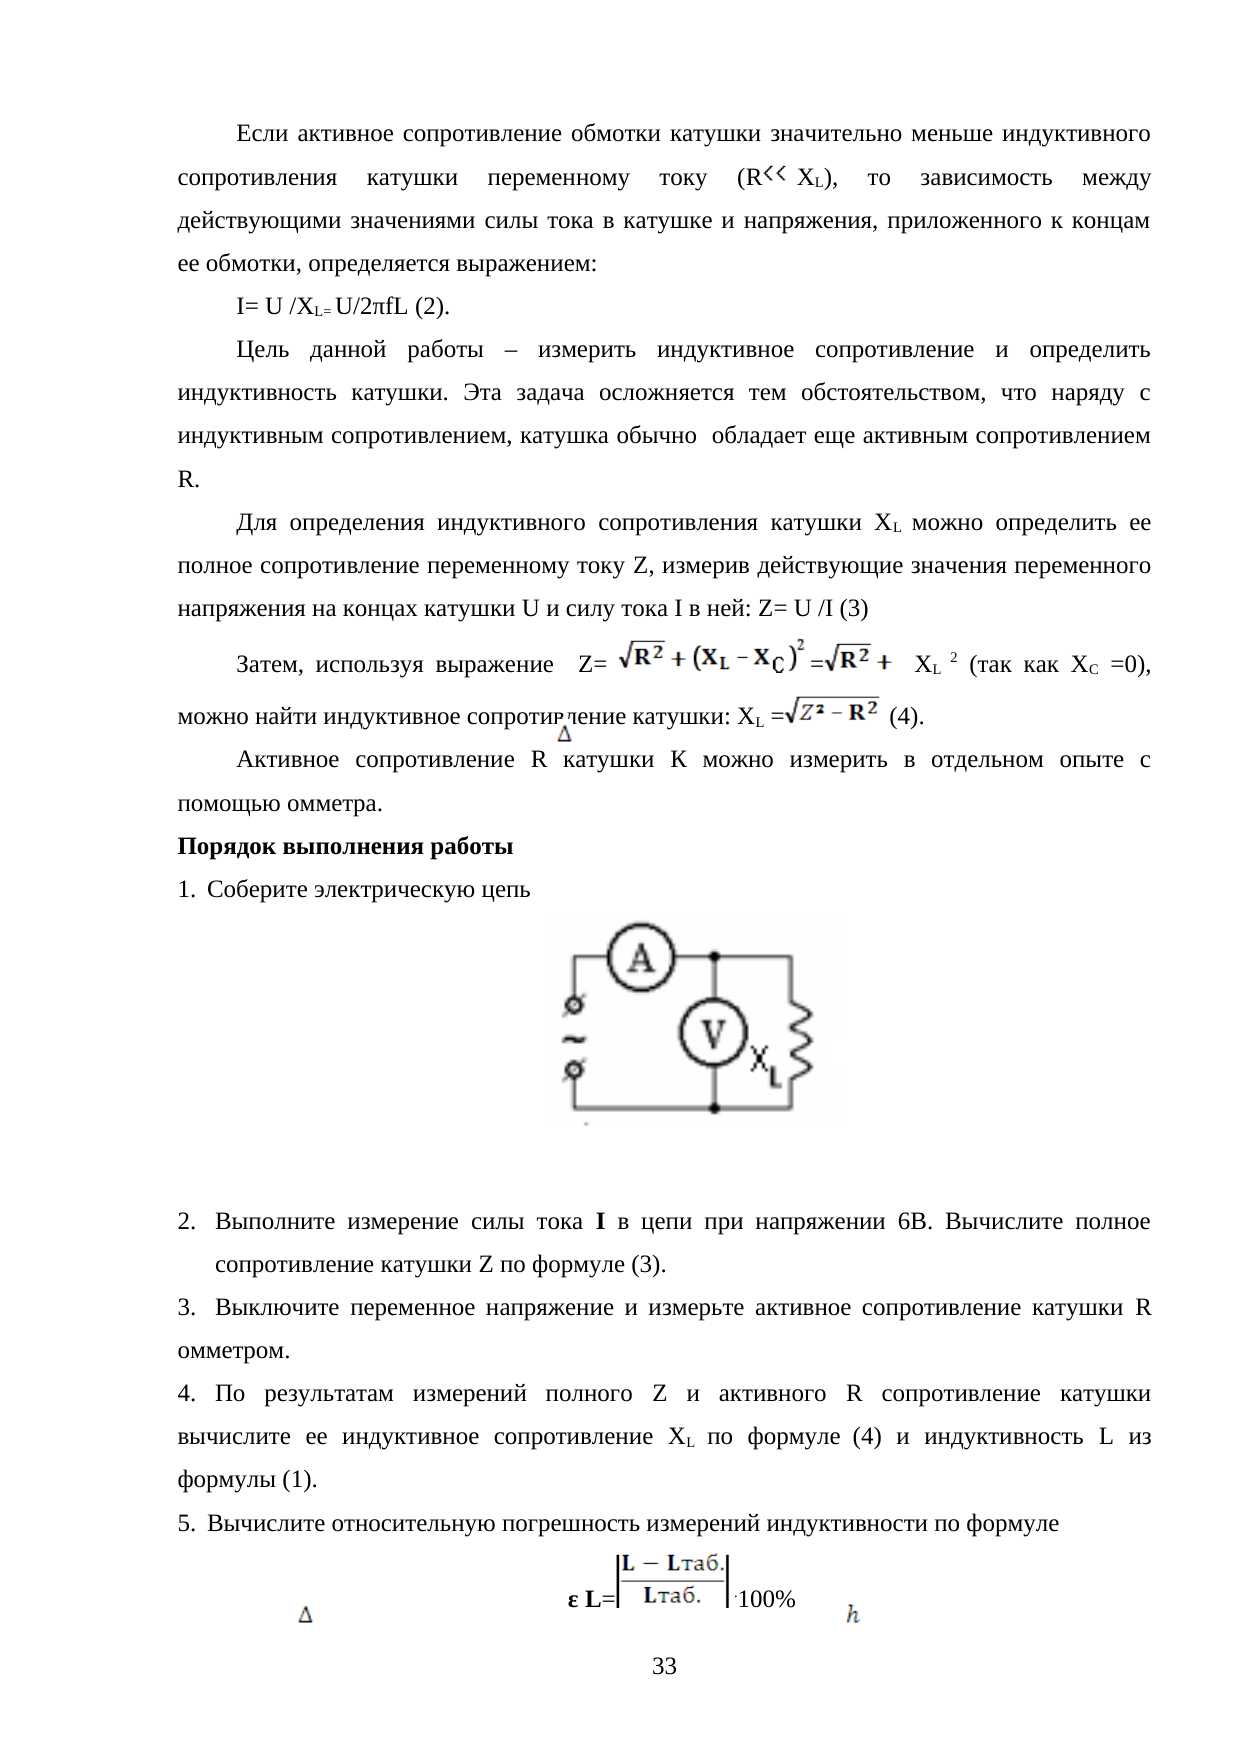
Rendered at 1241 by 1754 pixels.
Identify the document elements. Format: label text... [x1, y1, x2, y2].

list Соберите электрическую цепь [177, 874, 1152, 903]
picture [615, 1550, 734, 1608]
picture [762, 161, 797, 186]
text Порядок выполнения работы [177, 831, 1152, 859]
text Цель данной работы – измерить индуктивное сопротивление и определить индуктивность катушки. Эта задача осложняется тем обстоятельством, что наряду с индуктивным сопротивлением, катушка обычно обладает еще активным сопротивлением R. [177, 334, 1152, 492]
text Для определения индуктивного сопротивления катушки ХL можно определить ее полное сопротивление переменному току Z, измерив действующие значения переменного напряжения на концах катушки U и силу тока I в ней: Z= U /I (3) [177, 507, 1152, 622]
text ε L=.100% [212, 1551, 1152, 1613]
picture [546, 917, 842, 1149]
picture [618, 636, 811, 673]
picture [846, 1600, 860, 1631]
list Выключите переменное напряжение и измерьте активное сопротивление катушки R омметром. [177, 1292, 1152, 1364]
text Затем, используя выражение Z= = ХL 2 (так как ХС =0), можно найти индуктивное сопротивление катушки: ХL = (4). [177, 636, 1152, 730]
list Выполните измерение силы тока I в цепи при напряжении 6В. Вычислите полное сопротивление катушки Z по формуле (3). [177, 1206, 1152, 1278]
text Если активное сопротивление обмотки катушки значительно меньше индуктивного сопротивления катушки переменному току (RXL), то зависимость между действующими значениями силы тока в катушке и напряжения, приложенного к концам ее обмотки, определяется выражением: [177, 118, 1152, 277]
picture [824, 640, 903, 673]
text I= U /ХL= U/2πfL (2). [177, 291, 1152, 320]
text Активное сопротивление R катушки К можно измерить в отдельном опыте с помощью омметра. [177, 744, 1152, 816]
picture [784, 692, 883, 725]
picture [557, 719, 573, 750]
list По результатам измерений полного Z и активного R сопротивление катушки вычислите ее индуктивное сопротивление ХL по формуле (4) и индуктивность L из формулы (1). [177, 1378, 1152, 1493]
picture [298, 1600, 314, 1631]
list Вычислите относительную погрешность измерений индуктивности по формуле [177, 1508, 1152, 1536]
